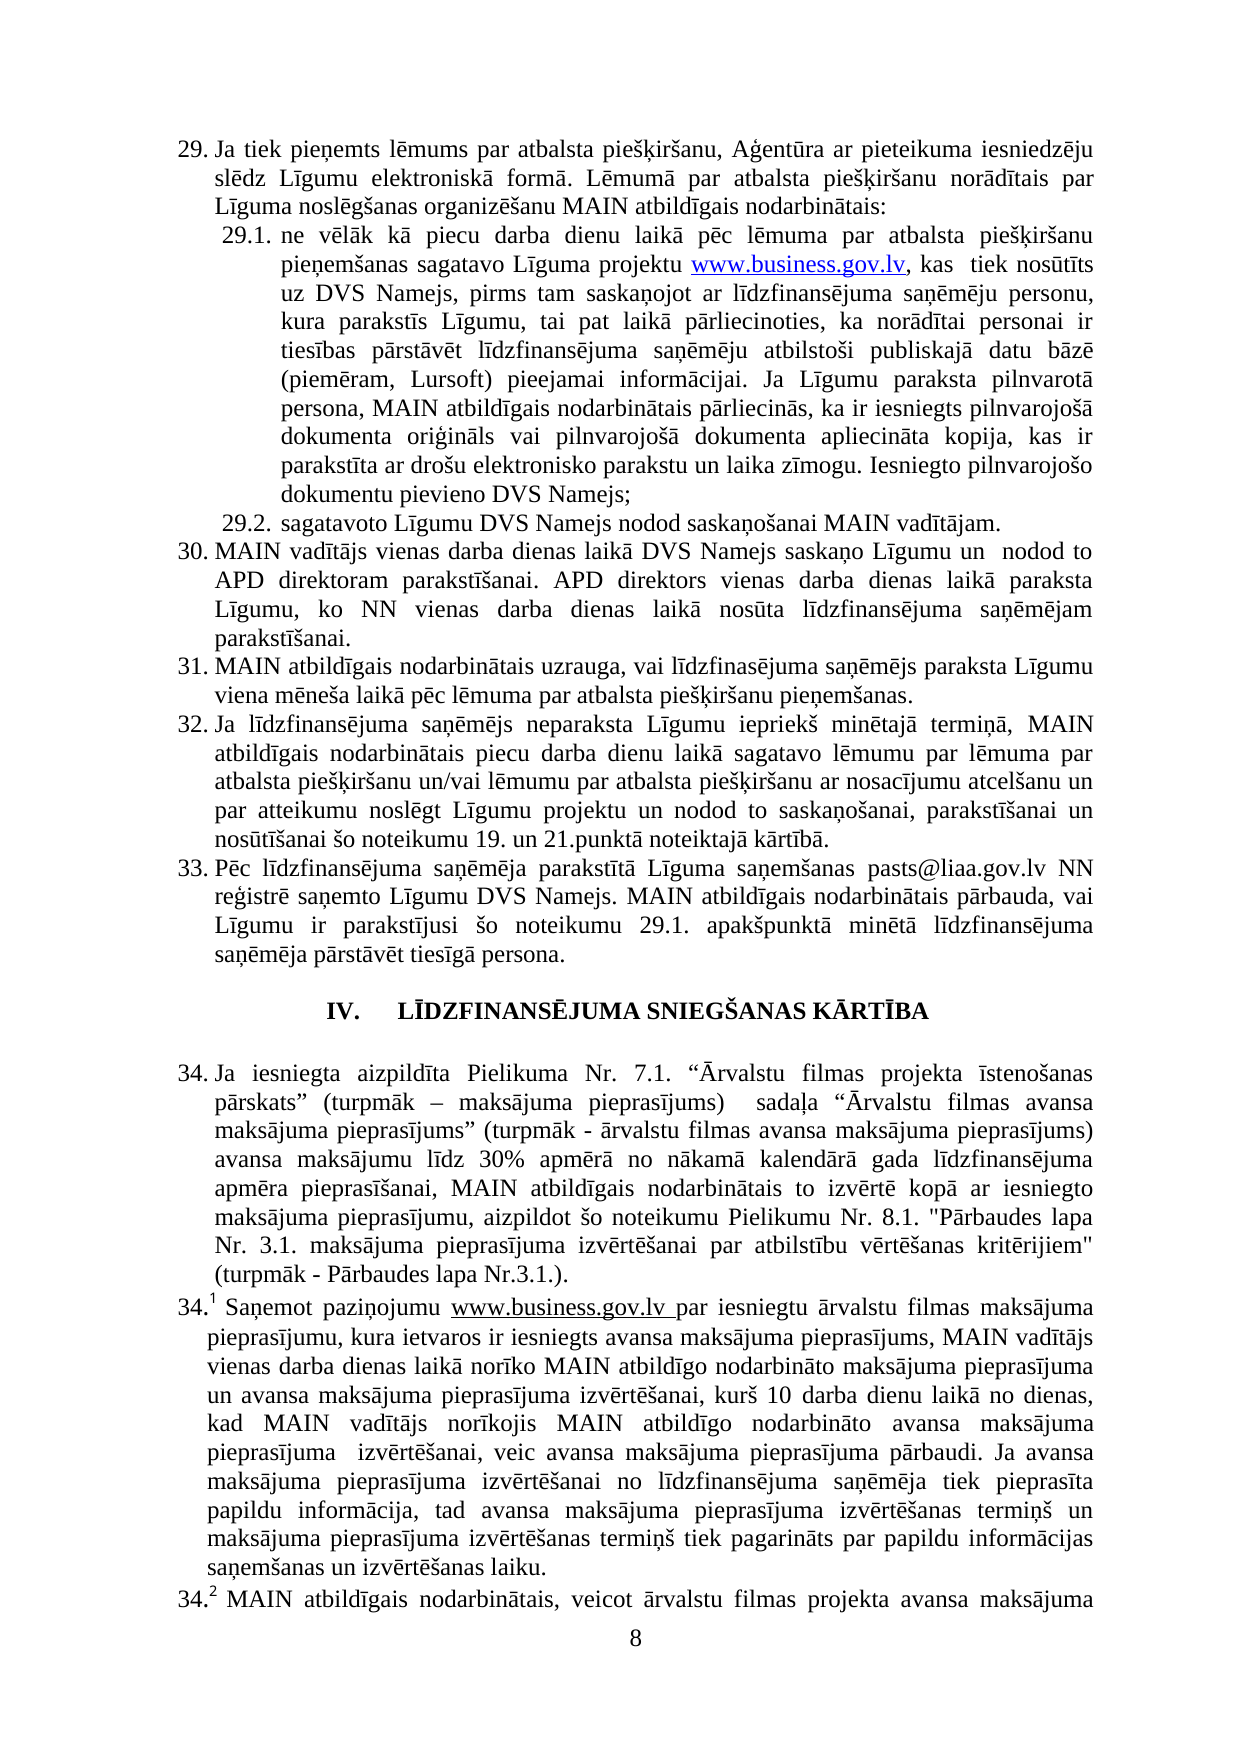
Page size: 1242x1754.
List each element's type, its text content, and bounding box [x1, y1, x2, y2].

list Ja tiek pieņemts lēmums par atbalsta piešķiršanu, Aģentūra ar pieteikuma iesniedzēju slēdz Līgumu elektroniskā formā. Lēmumā par atbalsta piešķiršanu norādītais par Līguma noslēgšanas organizēšanu MAIN atbildīgais nodarbinātais: [177, 134, 1094, 220]
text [177, 1581, 1094, 1615]
list Ja līdzfinansējuma saņēmējs neparaksta Līgumu iepriekš minētajā termiņā, MAIN atbildīgais nodarbinātais piecu darba dienu laikā sagatavo lēmumu par lēmuma par atbalsta piešķiršanu un/vai lēmumu par atbalsta piešķiršanu ar nosacījumu atcelšanu un par atteikumu noslēgt Līgumu projektu un nodod to saskaņošanai, parakstīšanai un nosūtīšanai šo noteikumu 19. un 21.punktā noteiktajā kārtībā. [177, 709, 1094, 853]
list Pēc līdzfinansējuma saņēmēja parakstītā Līguma saņemšanas pasts@liaa.gov.lv NN reģistrē saņemto Līgumu DVS Namejs. MAIN atbildīgais nodarbinātais pārbauda, vai Līgumu ir parakstījusi šo noteikumu 29.1. apakšpunktā minētā līdzfinansējuma saņēmēja pārstāvēt tiesīgā persona. [177, 853, 1094, 968]
list sagatavoto Līgumu DVS Namejs nodod saskaņošanai MAIN vadītājam. [222, 508, 1094, 536]
list MAIN vadītājs vienas darba dienas laikā DVS Namejs saskaņo Līgumu un nodod to APD direktoram parakstīšanai. APD direktors vienas darba dienas laikā paraksta Līgumu, ko NN vienas darba dienas laikā nosūta līdzfinansējuma saņēmējam parakstīšanai. [177, 536, 1094, 651]
text 34.1 Saņemot paziņojumu www.business.gov.lv par iesniegtu ārvalstu filmas maksājuma pieprasījumu, kura ietvaros ir iesniegts avansa maksājuma pieprasījums, MAIN vadītājs vienas darba dienas laikā norīko MAIN atbildīgo nodarbināto maksājuma pieprasījuma un avansa maksājuma pieprasījuma izvērtēšanai, kurš 10 darba dienu laikā no dienas, kad MAIN vadītājs norīkojis MAIN atbildīgo nodarbināto avansa maksājuma pieprasījuma izvērtēšanai, veic avansa maksājuma pieprasījuma pārbaudi. Ja avansa maksājuma pieprasījuma izvērtēšanai no līdzfinansējuma saņēmēja tiek pieprasīta papildu informācija, tad avansa maksājuma pieprasījuma izvērtēšanas termiņš un maksājuma pieprasījuma izvērtēšanas termiņš tiek pagarināts par papildu informācijas saņemšanas un izvērtēšanas laiku. [177, 1288, 1094, 1581]
list ne vēlāk kā piecu darba dienu laikā pēc lēmuma par atbalsta piešķiršanu pieņemšanas sagatavo Līguma projektu www.business.gov.lv, kas tiek nosūtīts uz DVS Namejs, pirms tam saskaņojot ar līdzfinansējuma saņēmēju personu, kura parakstīs Līgumu, tai pat laikā pārliecinoties, ka norādītai personai ir tiesības pārstāvēt līdzfinansējuma saņēmēju atbilstoši publiskajā datu bāzē (piemēram, Lursoft) pieejamai informācijai. Ja Līgumu paraksta pilnvarotā persona, MAIN atbildīgais nodarbinātais pārliecinās, ka ir iesniegts pilnvarojošā dokumenta oriģināls vai pilnvarojošā dokumenta apliecināta kopija, kas ir parakstīta ar drošu elektronisko parakstu un laika zīmogu. Iesniegto pilnvarojošo dokumentu pievieno DVS Namejs; [222, 220, 1094, 508]
list MAIN atbildīgais nodarbinātais uzrauga, vai līdzfinasējuma saņēmējs paraksta Līgumu viena mēneša laikā pēc lēmuma par atbalsta piešķiršanu pieņemšanas. [177, 651, 1094, 709]
subtitle Līdzfinansējuma sniegšanas kārtība [196, 996, 1094, 1025]
list Ja iesniegta aizpildīta Pielikuma Nr. 7.1. “Ārvalstu filmas projekta īstenošanas pārskats” (turpmāk – maksājuma pieprasījums) sadaļa “Ārvalstu filmas avansa maksājuma pieprasījums” (turpmāk - ārvalstu filmas avansa maksājuma pieprasījums) avansa maksājumu līdz 30% apmērā no nākamā kalendārā gada līdzfinansējuma apmēra pieprasīšanai, MAIN atbildīgais nodarbinātais to izvērtē kopā ar iesniegto maksājuma pieprasījumu, aizpildot šo noteikumu Pielikumu Nr. 8.1. "Pārbaudes lapa Nr. 3.1. maksājuma pieprasījuma izvērtēšanai par atbilstību vērtēšanas kritērijiem" (turpmāk - Pārbaudes lapa Nr.3.1.). [177, 1058, 1094, 1288]
